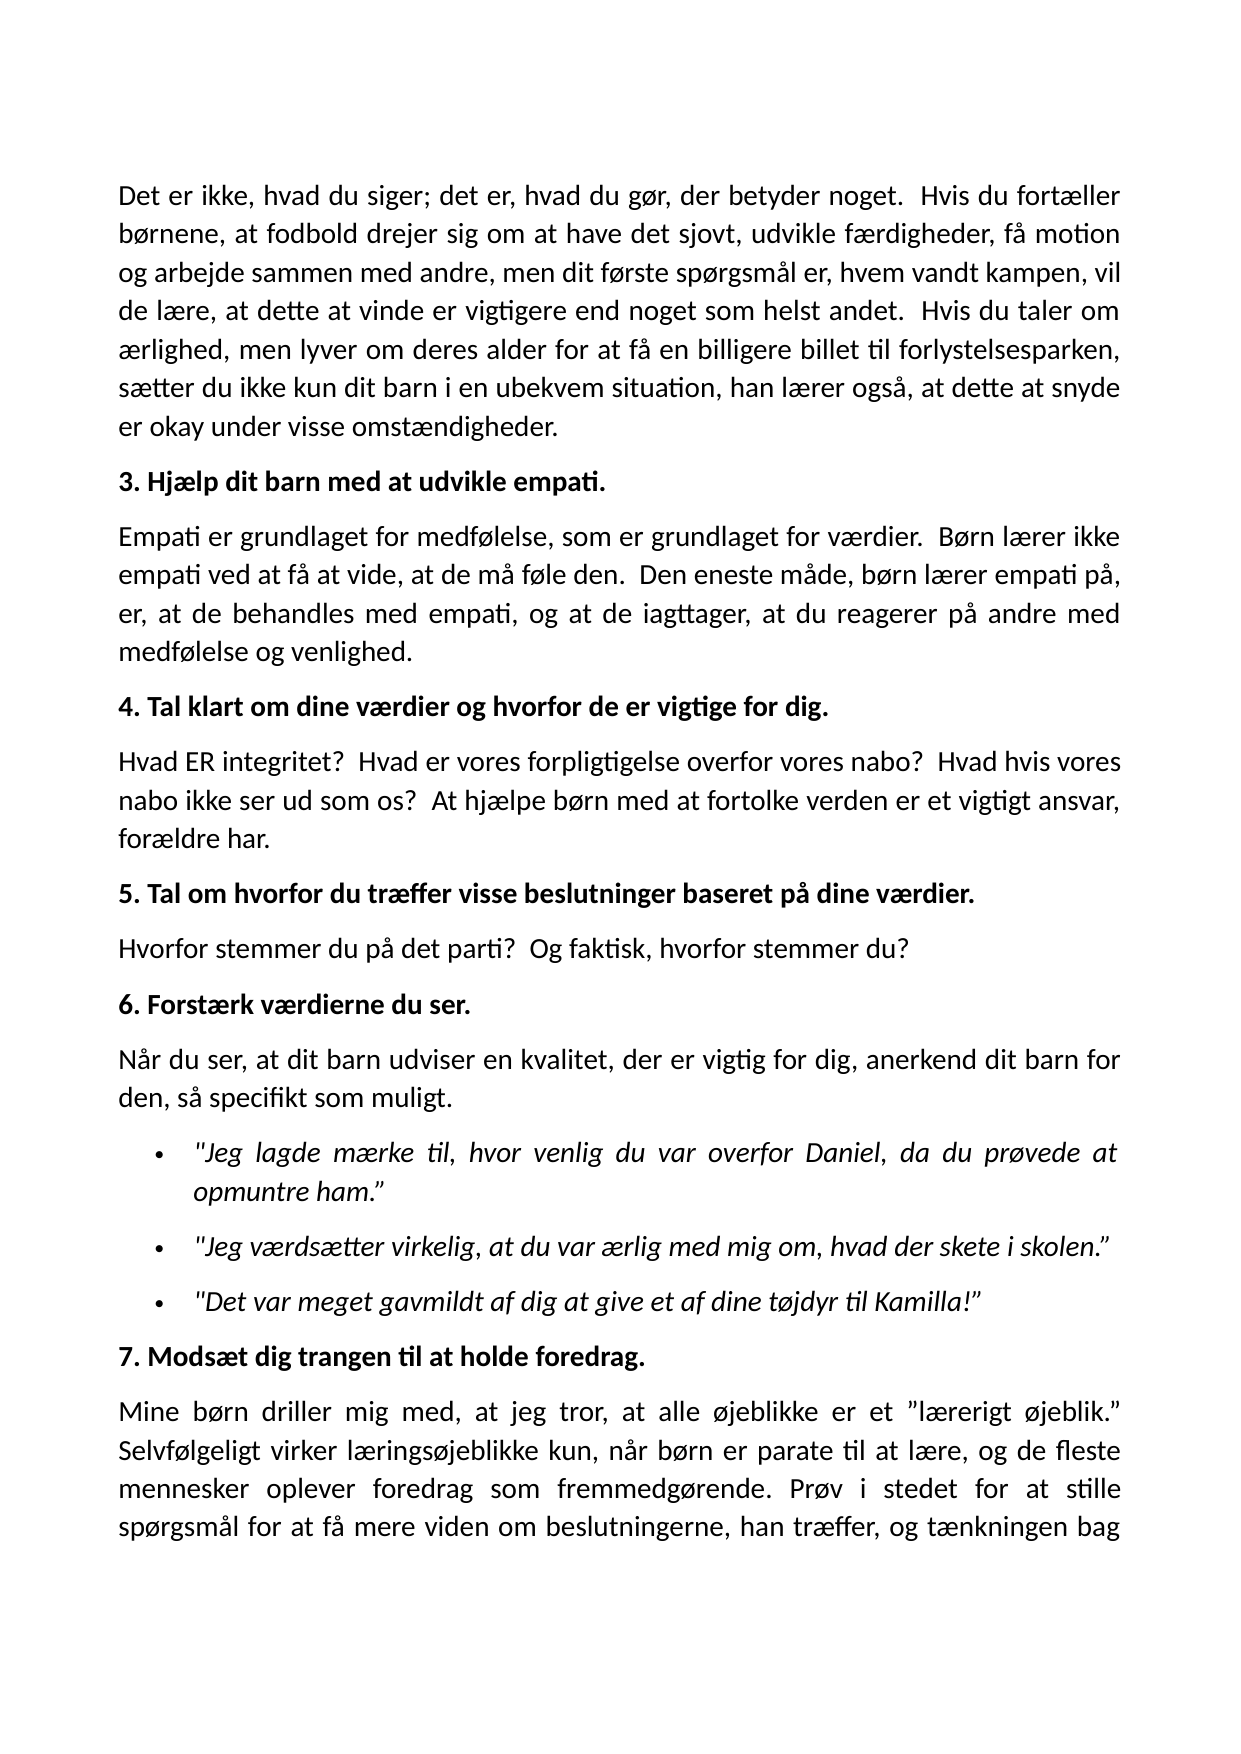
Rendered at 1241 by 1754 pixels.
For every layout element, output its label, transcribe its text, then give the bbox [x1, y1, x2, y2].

text 7. Modsæt dig trangen til at holde foredrag. [118, 1338, 1122, 1374]
list "Det var meget gavmildt af dig at give et af dine tøjdyr til Kamilla!” [156, 1283, 1122, 1319]
text Hvorfor stemmer du på det parti? Og faktisk, hvorfor stemmer du? [118, 931, 1122, 966]
text Hvad ER integritet? Hvad er vores forpligtigelse overfor vores nabo? Hvad hvis vores nabo ikke ser ud som os? At hjælpe børn med at fortolke verden er et vigtigt ansvar, forældre har. [118, 743, 1122, 856]
list "Jeg værdsætter virkelig, at du var ærlig med mig om, hvad der skete i skolen.” [156, 1228, 1122, 1263]
text 4. Tal klart om dine værdier og hvorfor de er vigtige for dig. [118, 688, 1122, 724]
list "Jeg lagde mærke til, hvor venlig du var overfor Daniel, da du prøvede at opmuntre ham.” [156, 1134, 1122, 1208]
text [118, 1393, 1122, 1544]
text Det er ikke, hvad du siger; det er, hvad du gør, der betyder noget. Hvis du fortæller børnene, at fodbold drejer sig om at have det sjovt, udvikle færdigheder, få motion og arbejde sammen med andre, men dit første spørgsmål er, hvem vandt kampen, vil de lære, at dette at vinde er vigtigere end noget som helst andet. Hvis du taler om ærlighed, men lyver om deres alder for at få en billigere billet til forlystelsesparken, sætter du ikke kun dit barn i en ubekvem situation, han lærer også, at dette at snyde er okay under visse omstændigheder. [118, 177, 1122, 443]
text 5. Tal om hvorfor du træffer visse beslutninger baseret på dine værdier. [118, 876, 1122, 911]
text Empati er grundlaget for medfølelse, som er grundlaget for værdier. Børn lærer ikke empati ved at få at vide, at de må føle den. Den eneste måde, børn lærer empati på, er, at de behandles med empati, og at de iagttager, at du reagerer på andre med medfølelse og venlighed. [118, 518, 1122, 669]
text Når du ser, at dit barn udviser en kvalitet, der er vigtig for dig, anerkend dit barn for den, så specifikt som muligt. [118, 1041, 1122, 1115]
text 3. Hjælp dit barn med at udvikle empati. [118, 463, 1122, 498]
text 6. Forstærk værdierne du ser. [118, 986, 1122, 1021]
